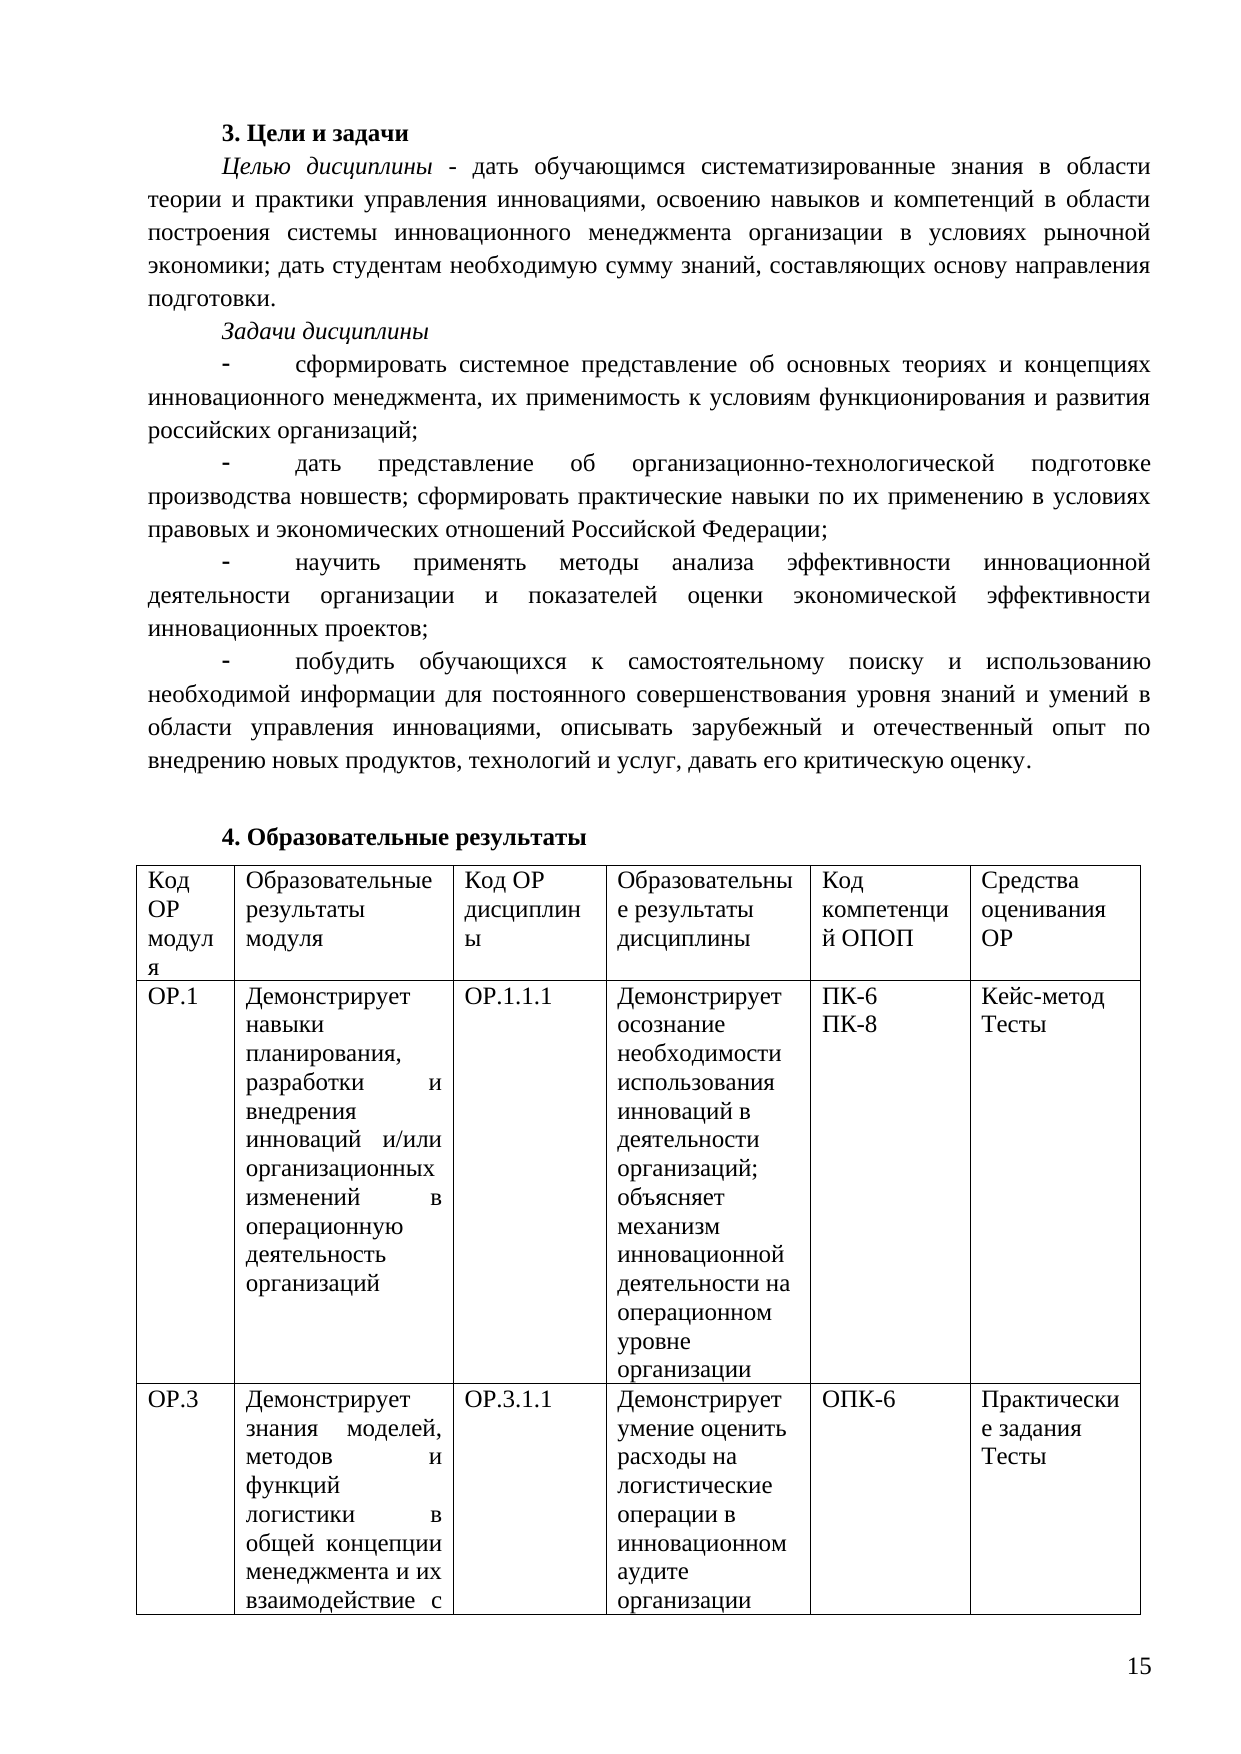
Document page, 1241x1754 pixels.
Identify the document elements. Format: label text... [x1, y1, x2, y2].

table_header Образовательные результаты дисциплины [607, 866, 810, 980]
list сформировать системное представление об основных теориях и концепциях инновационного менеджмента, их применимость к условиям функционирования и развития российских организаций; [148, 349, 1152, 444]
table_cell Демонстрирует навыки планирования, разработки и внедрения инноваций и/или организационных изменений в операционную деятельность организаций [235, 981, 453, 1383]
list дать представление об организационно-технологической подготовке производства новшеств; сформировать практические навыки по их применению в условиях правовых и экономических отношений Российской Федерации; [148, 448, 1152, 543]
table_header Образовательные результаты модуля [235, 866, 453, 980]
table_header Средства оценивания ОР [971, 866, 1140, 980]
table_header Код ОР дисциплины [454, 866, 606, 980]
table_cell ОПК-6 [811, 1384, 970, 1614]
table_cell ОР.3 [137, 1384, 234, 1614]
table_cell Кейс-метод Тесты [971, 981, 1140, 1383]
table_cell ОР.1 [137, 981, 234, 1383]
table_header Код ОР модуля [137, 866, 234, 980]
text 3. Цели и задачи [148, 118, 1152, 147]
list побудить обучающихся к самостоятельному поиску и использованию необходимой информации для постоянного совершенствования уровня знаний и умений в области управления инновациями, описывать зарубежный и отечественный опыт по внедрению новых продуктов, технологий и услуг, давать его критическую оценку. [148, 646, 1152, 774]
table_header Код компетенций ОПОП [811, 866, 970, 980]
table_cell ОР.3.1.1 [454, 1384, 606, 1614]
table_cell ПК-6 ПК-8 [811, 981, 970, 1383]
text 4. Образовательные результаты [148, 822, 1152, 850]
text Целью дисциплины - дать обучающимся систематизированные знания в области теории и практики управления инновациями, освоению навыков и компетенций в области построения системы инновационного менеджмента организации в условиях рыночной экономики; дать студентам необходимую сумму знаний, составляющих основу направления подготовки. [148, 151, 1152, 312]
text Задачи дисциплины [148, 316, 1152, 345]
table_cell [235, 1384, 453, 1614]
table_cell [607, 1384, 810, 1614]
table_cell Демонстрирует осознание необходимости использования инноваций в деятельности организаций; объясняет механизм инновационной деятельности на операционном уровне организации [607, 981, 810, 1383]
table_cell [971, 1384, 1140, 1614]
list научить применять методы анализа эффективности инновационной деятельности организации и показателей оценки экономической эффективности инновационных проектов; [148, 547, 1152, 642]
table_cell ОР.1.1.1 [454, 981, 606, 1383]
